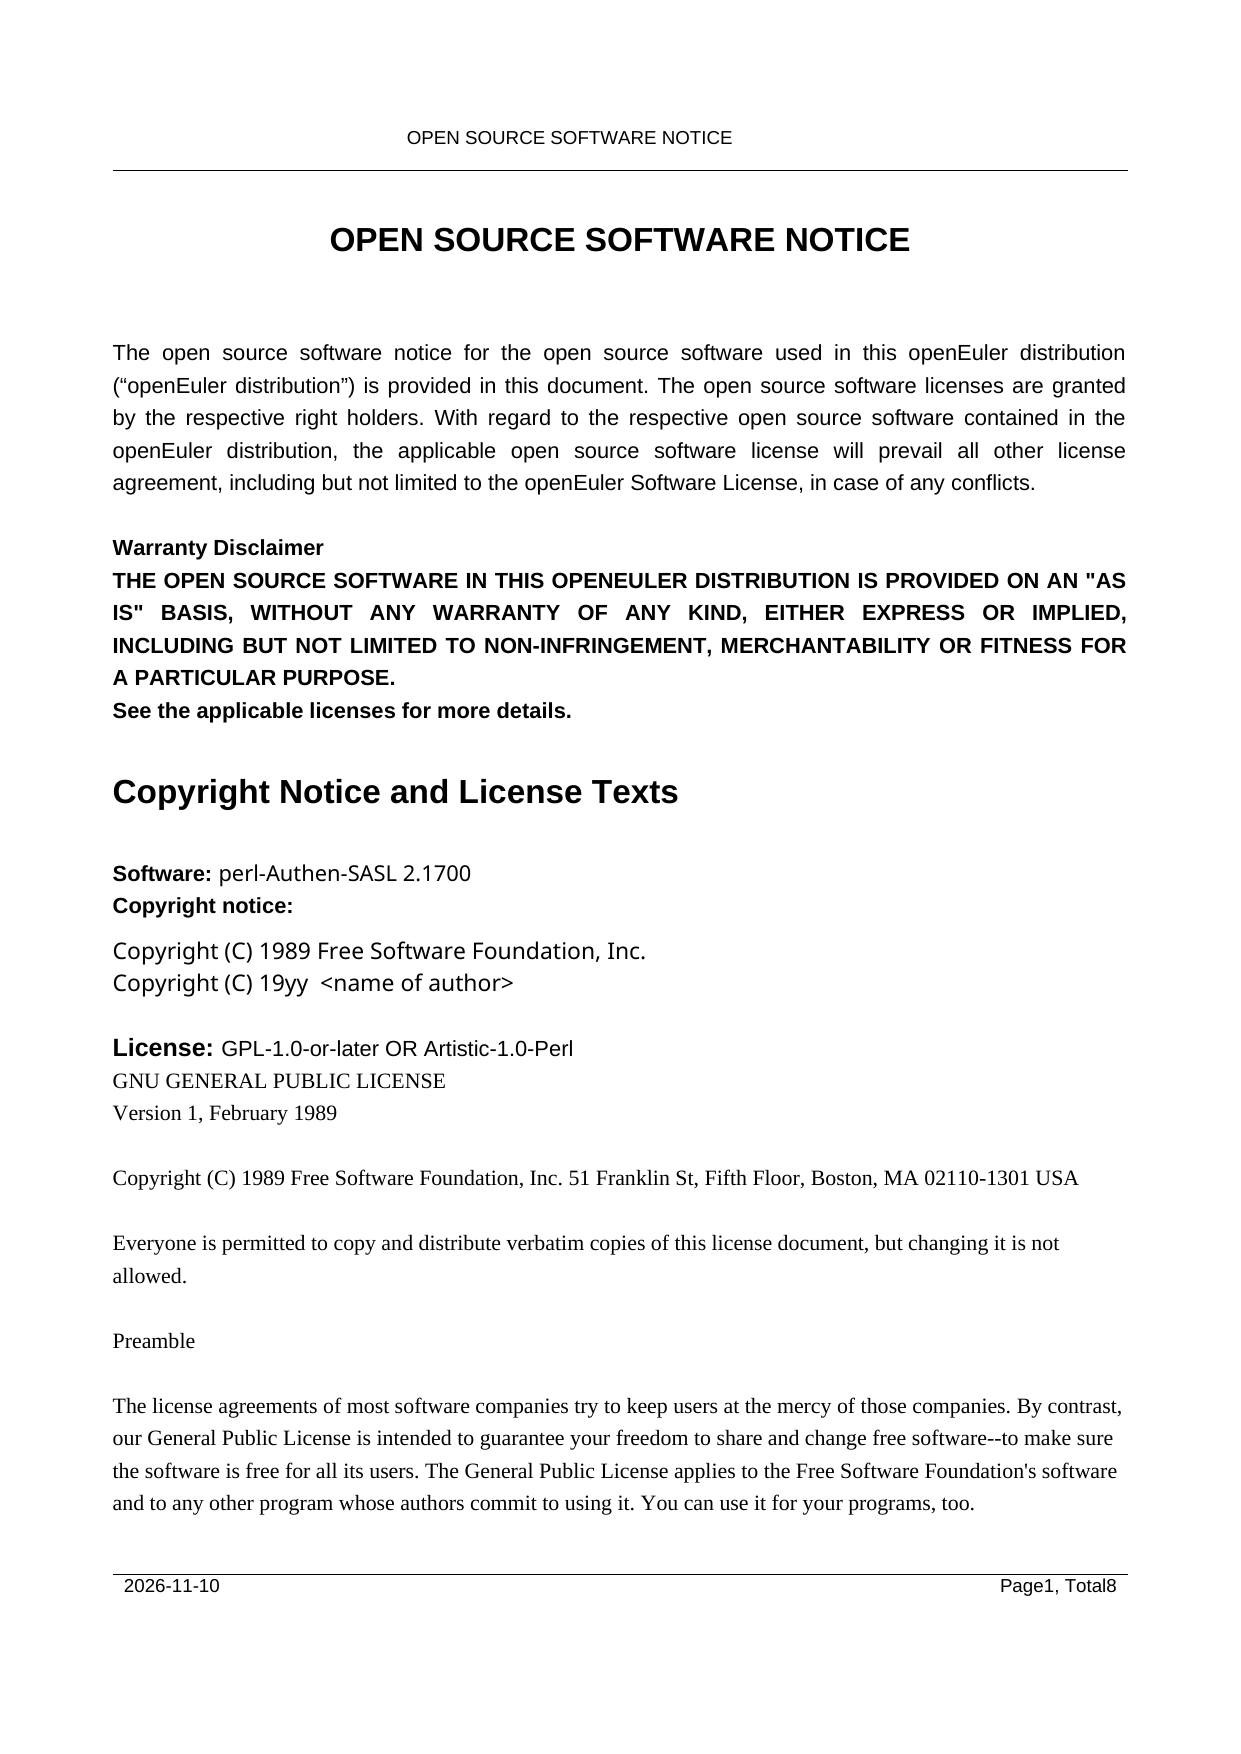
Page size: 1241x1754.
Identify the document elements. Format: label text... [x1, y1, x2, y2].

text Copyright Notice and License Texts [112, 759, 1128, 824]
text Copyright notice: [112, 889, 1128, 921]
text The open source software notice for the open source software used in this openEuler distribution (“openEuler distribution”) is provided in this document. The open source software licenses are granted by the respective right holders. With regard to the respective open source software contained in the openEuler distribution, the applicable open source software license will prevail all other license agreement, including but not limited to the openEuler Software License, in case of any conflicts. [112, 336, 1128, 499]
title Software: perl-Authen-SASL 2.1700 [112, 856, 1128, 889]
text Copyright (C) 1989 Free Software Foundation, Inc. Copyright (C) 19yy <name of author> [112, 934, 1128, 1031]
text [112, 1064, 1128, 1519]
text License: GPL-1.0-or-later OR Artistic-1.0-Perl [112, 1031, 1128, 1064]
text Warranty Disclaimer [112, 531, 1128, 564]
text OPEN SOURCE SOFTWARE NOTICE [112, 206, 1128, 271]
text THE OPEN SOURCE SOFTWARE IN THIS OPENEULER DISTRIBUTION IS PROVIDED ON AN "AS IS" BASIS, WITHOUT ANY WARRANTY OF ANY KIND, EITHER EXPRESS OR IMPLIED, INCLUDING BUT NOT LIMITED TO NON-INFRINGEMENT, MERCHANTABILITY OR FITNESS FOR A PARTICULAR PURPOSE. See the applicable licenses for more details. [112, 564, 1128, 726]
